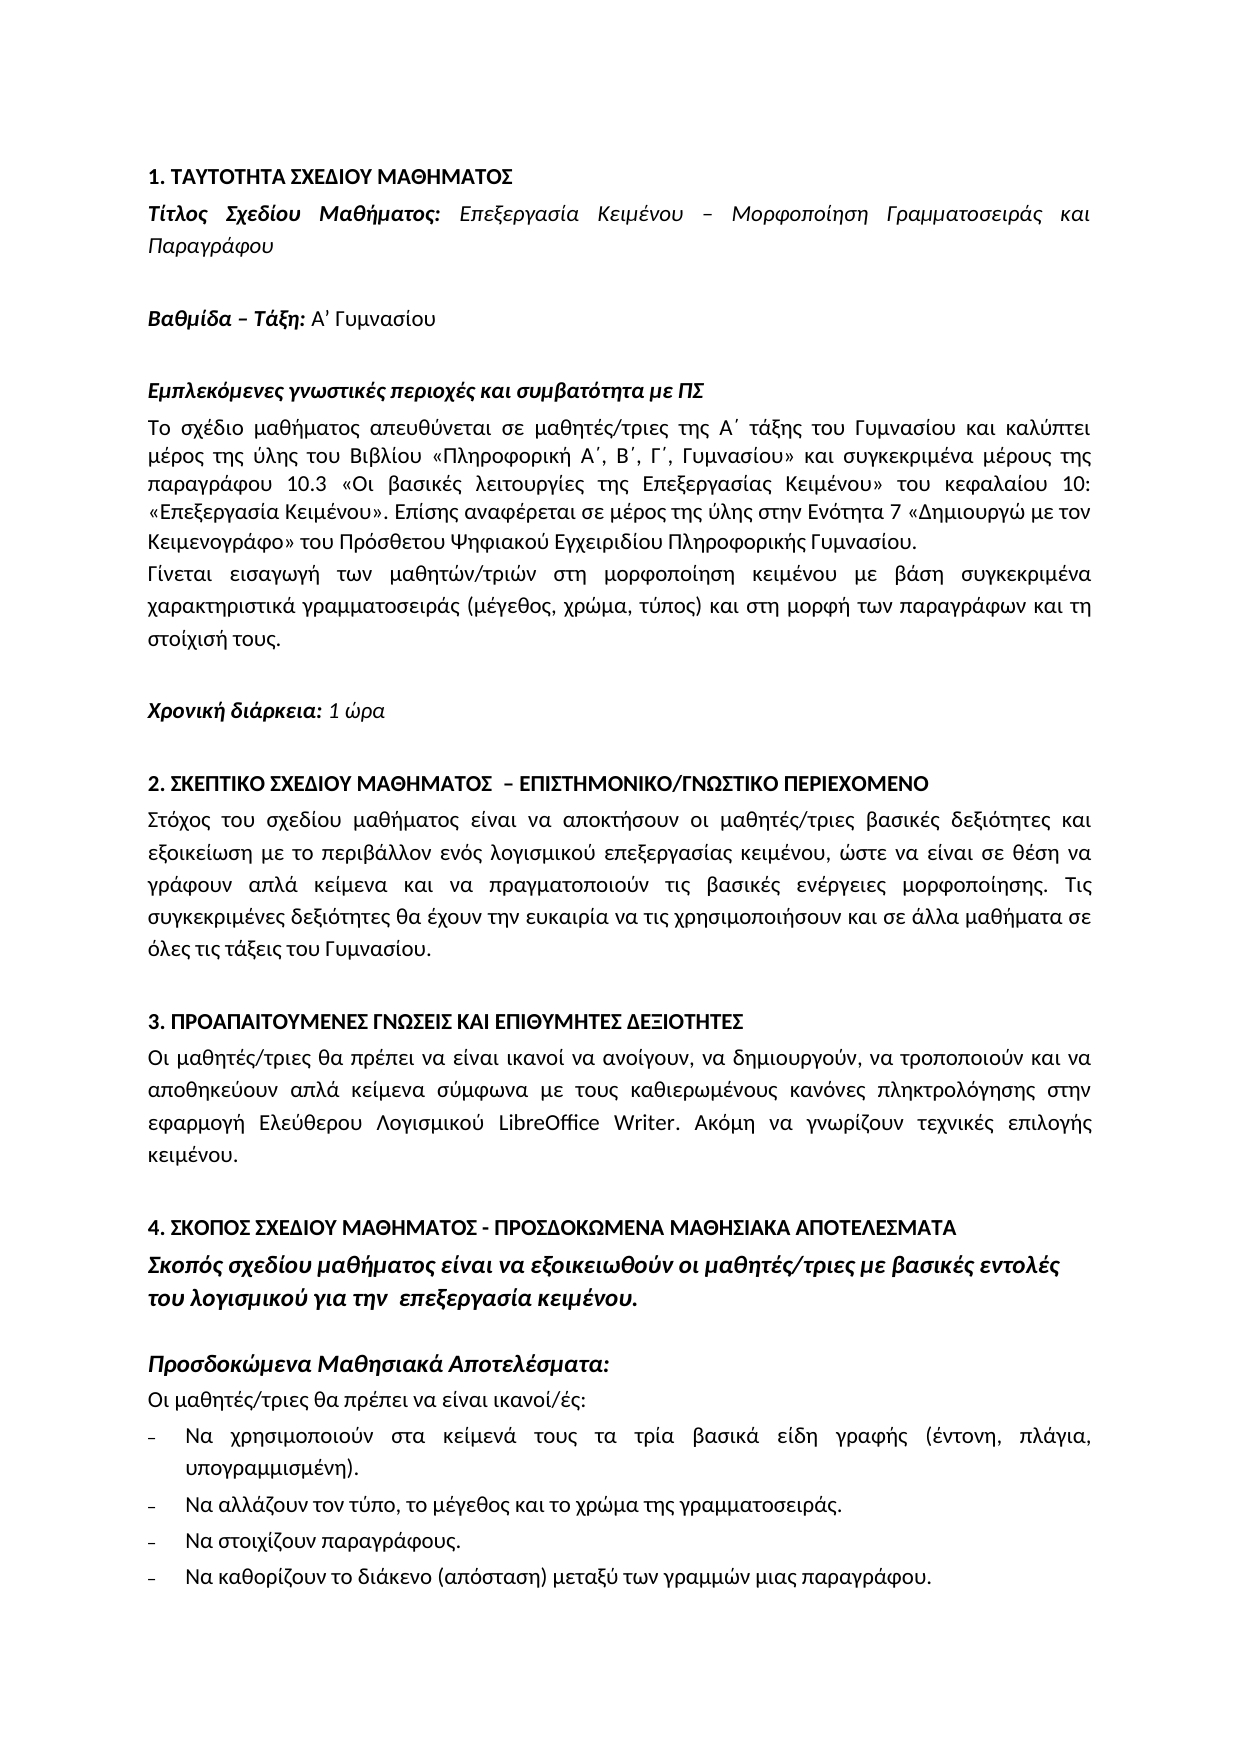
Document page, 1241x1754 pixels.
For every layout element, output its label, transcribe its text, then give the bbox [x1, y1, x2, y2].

text Χρονική διάρκεια: 1 ώρα [148, 697, 1092, 724]
list Να αλλάζουν τον τύπο, το μέγεθος και το χρώμα της γραμματοσειράς. [148, 1490, 1092, 1518]
text Βαθμίδα – Τάξη: Α’ Γυμνασίου [148, 304, 1092, 332]
text Στόχος του σχεδίου μαθήματος είναι να αποκτήσουν οι μαθητές/τριες βασικές δεξιότητες και εξοικείωση με το περιβάλλον ενός λογισμικού επεξεργασίας κειμένου, ώστε να είναι σε θέση να γράφουν απλά κείμενα και να πραγματοποιούν τις βασικές ενέργειες μορφοποίησης. Τις συγκεκριμένες δεξιότητες θα έχουν την ευκαιρία να τις χρησιμοποιήσουν και σε άλλα μαθήματα σε όλες τις τάξεις του Γυμνασίου. [148, 806, 1092, 962]
text Γίνεται εισαγωγή των μαθητών/τριών στη μορφοποίηση κειμένου με βάση συγκεκριμένα χαρακτηριστικά γραμματοσειράς (μέγεθος, χρώμα, τύπος) και στη μορφή των παραγράφων και τη στοίχισή τους. [148, 559, 1092, 652]
text 3. ΠΡΟΑΠΑΙΤΟΥΜΕΝΕΣ ΓΝΩΣΕΙΣ ΚΑΙ ΕΠΙΘΥΜΗΤΕΣ ΔΕΞΙΟΤΗΤΕΣ [148, 1007, 1092, 1035]
text 4. ΣΚΟΠΟΣ ΣΧΕΔΙΟΥ ΜΑΘΗΜΑΤΟΣ - ΠΡΟΣΔΟΚΩΜΕΝΑ ΜΑΘΗΣΙΑΚΑ ΑΠΟΤΕΛΕΣΜΑΤΑ [148, 1213, 1092, 1241]
list Να καθορίζουν το διάκενο (απόσταση) μεταξύ των γραμμών μιας παραγράφου. [148, 1562, 1092, 1591]
list Να χρησιμοποιούν στα κείμενά τους τα τρία βασικά είδη γραφής (έντονη, πλάγια, υπογραμμισμένη). [148, 1421, 1092, 1481]
list Να στοιχίζουν παραγράφους. [148, 1526, 1092, 1554]
text Οι μαθητές/τριες θα πρέπει να είναι ικανοί/ές: [148, 1385, 1092, 1413]
text Εμπλεκόμενες γνωστικές περιοχές και συμβατότητα με ΠΣ [148, 376, 1092, 404]
text Το σχέδιο μαθήματος απευθύνεται σε μαθητές/τριες της Α΄ τάξης του Γυμνασίου και καλύπτει μέρος της ύλης του Βιβλίου «Πληροφορική Α΄, Β΄, Γ΄, Γυμνασίου» και συγκεκριμένα μέρους της παραγράφου 10.3 «Οι βασικές λειτουργίες της Επεξεργασίας Κειμένου» του κεφαλαίου 10: «Επεξεργασία Κειμένου». Επίσης αναφέρεται σε μέρος της ύλης στην Ενότητα 7 «Δημιουργώ με τον Κειμενογράφο» του Πρόσθετου Ψηφιακού Εγχειριδίου Πληροφορικής Γυμνασίου. [148, 413, 1092, 555]
text Σκοπός σχεδίου μαθήματος είναι να εξοικειωθούν οι μαθητές/τριες με βασικές εντολές του λογισμικού για την επεξεργασία κειμένου. [148, 1249, 1092, 1312]
text 2. ΣΚΕΠΤΙΚΟ ΣΧΕΔΙΟΥ ΜΑΘΗΜΑΤΟΣ – ΕΠΙΣΤΗΜΟΝΙΚΟ/ΓΝΩΣΤΙΚΟ ΠΕΡΙΕΧΟΜΕΝΟ [148, 769, 1092, 797]
text Οι μαθητές/τριες θα πρέπει να είναι ικανοί να ανοίγουν, να δημιουργούν, να τροποποιούν και να αποθηκεύουν απλά κείμενα σύμφωνα με τους καθιερωμένους κανόνες πληκτρολόγησης στην εφαρμογή Ελεύθερου Λογισμικού LibreOffice Writer. Ακόμη να γνωρίζουν τεχνικές επιλογής κειμένου. [148, 1043, 1092, 1168]
text 1. ΤΑΥΤΟΤΗΤΑ ΣΧΕΔΙΟΥ ΜΑΘΗΜΑΤΟΣ [148, 162, 1092, 190]
subtitle Τίτλος Σχεδίου Μαθήματος: Επεξεργασία Κειμένου – Μορφοποίηση Γραμματοσειράς και Παραγράφου [148, 199, 1092, 259]
text Προσδοκώμενα Μαθησιακά Αποτελέσματα: [148, 1348, 1092, 1378]
